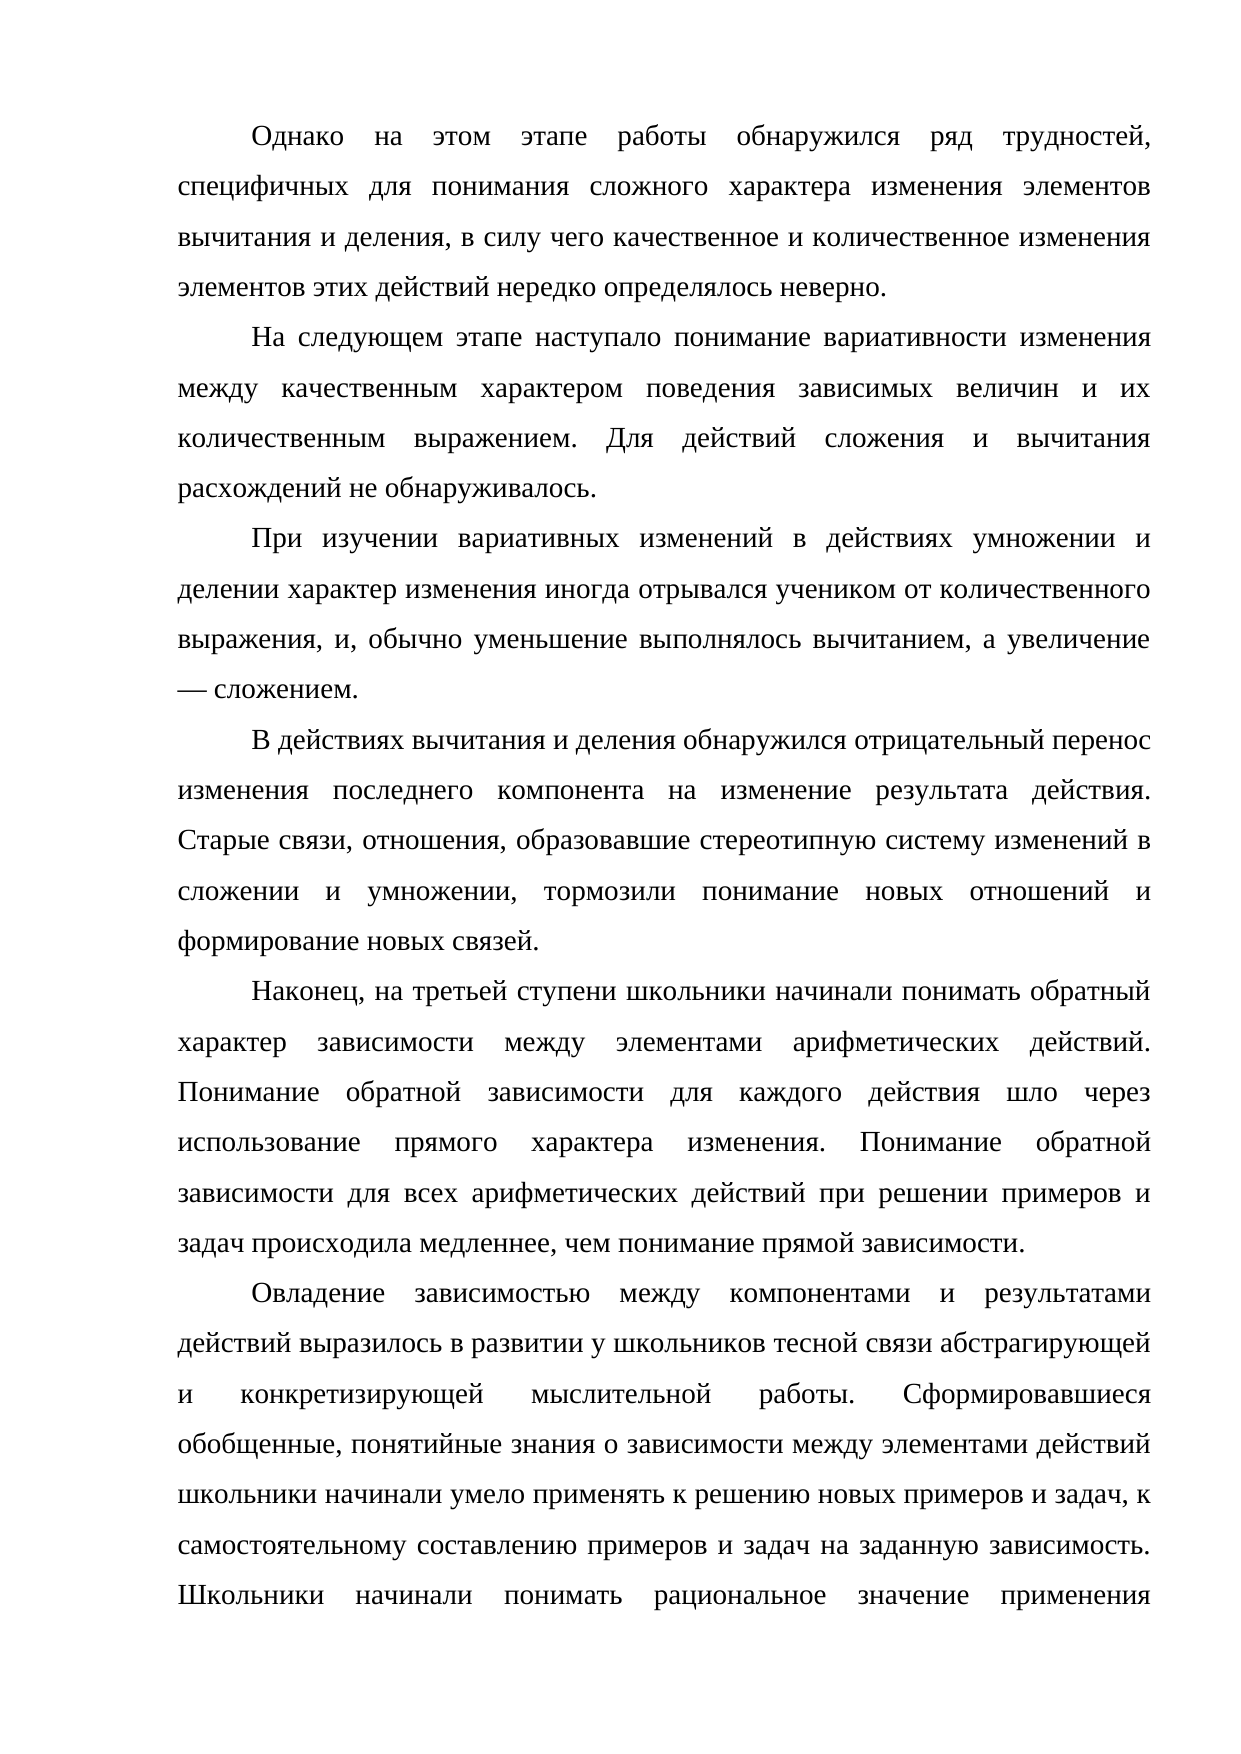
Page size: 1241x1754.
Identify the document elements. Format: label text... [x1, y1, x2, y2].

text В действиях вычитания и деления обнаружился отрицательный перенос изменения последнего компонента на изменение результата действия. Старые связи, отношения, образовавшие стереотипную систему изменений в сложении и умножении, тормозили понимание новых отношений и формирование новых связей. [177, 722, 1152, 957]
text На следующем этапе наступало понимание вариативности изменения между качественным характером поведения зависимых величин и их количественным выражением. Для действий сложения и вычитания расхождений не обнаруживалось. [177, 319, 1152, 504]
text Однако на этом этапе работы обнаружился ряд трудностей, специфичных для понимания сложного характера изменения элементов вычитания и деления, в силу чего качественное и количественное изменения элементов этих действий нередко определялось неверно. [177, 118, 1152, 303]
text Наконец, на третьей ступени школьники начинали понимать обратный характер зависимости между элементами арифметических действий. Понимание обратной зависимости для каждого действия шло через использование прямого характера изменения. Понимание обратной зависимости для всех арифметических действий при решении примеров и задач происходила медленнее, чем понимание прямой зависимости. [177, 973, 1152, 1258]
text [177, 1275, 1152, 1611]
text При изучении вариативных изменений в действиях умножении и делении характер изменения иногда отрывался учеником от количественного выражения, и, обычно уменьшение выполнялось вычитанием, а увеличение — сложением. [177, 521, 1152, 705]
